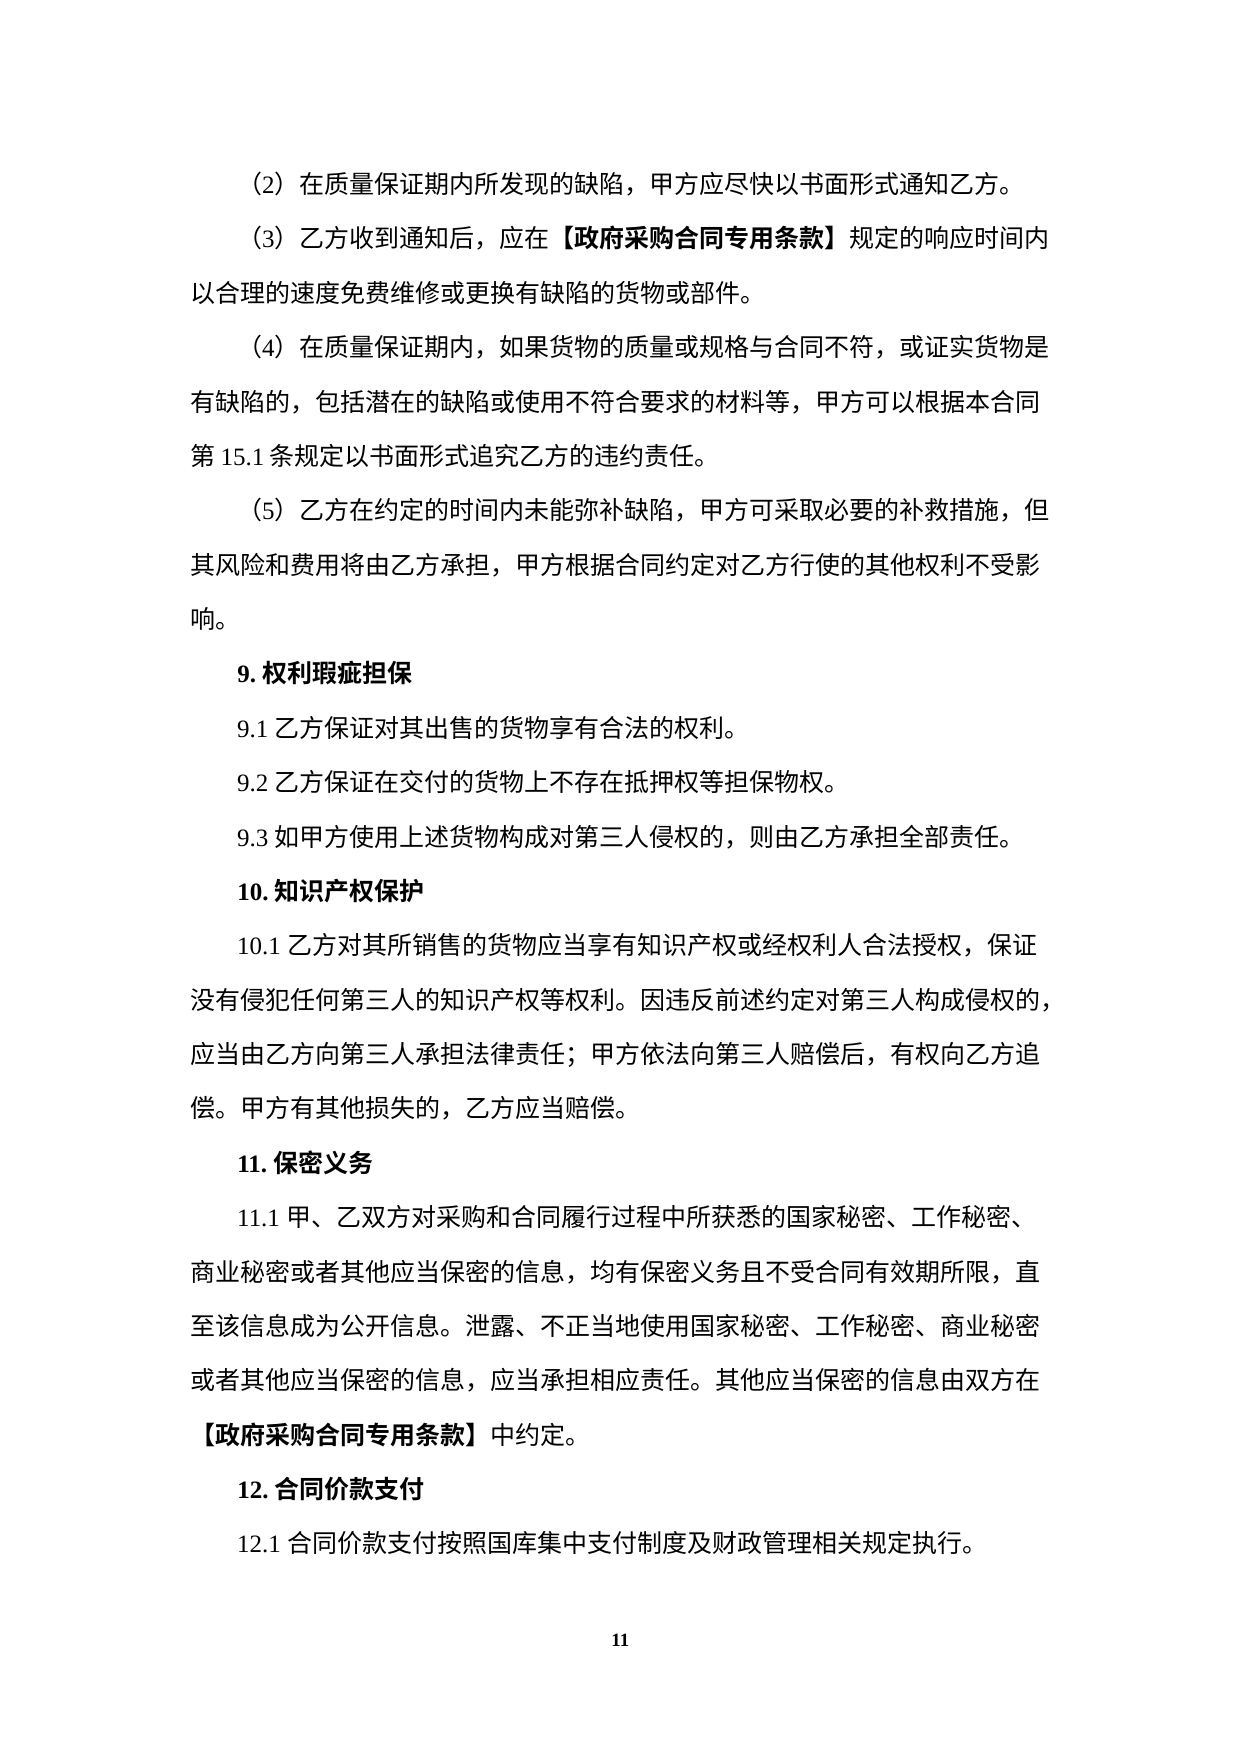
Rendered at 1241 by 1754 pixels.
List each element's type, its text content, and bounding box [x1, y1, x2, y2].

text 10. 知识产权保护 [190, 871, 1050, 908]
text 12. 合同价款支付 [190, 1469, 1050, 1506]
text 9. 权利瑕疵担保 [190, 654, 1050, 690]
text 10.1 乙方对其所销售的货物应当享有知识产权或经权利人合法授权，保证没有侵犯任何第三人的知识产权等权利。因违反前述约定对第三人构成侵权的，应当由乙方向第三人承担法律责任；甲方依法向第三人赔偿后，有权向乙方追偿。甲方有其他损失的，乙方应当赔偿。 [190, 926, 1050, 1125]
text 11.1 甲、乙双方对采购和合同履行过程中所获悉的国家秘密、工作秘密、商业秘密或者其他应当保密的信息，均有保密义务且不受合同有效期所限，直至该信息成为公开信息。泄露、不正当地使用国家秘密、工作秘密、商业秘密或者其他应当保密的信息，应当承担相应责任。其他应当保密的信息由双方在【政府采购合同专用条款】中约定。 [190, 1198, 1050, 1451]
text 9.1 乙方保证对其出售的货物享有合法的权利。 [190, 708, 1050, 744]
text （4）在质量保证期内，如果货物的质量或规格与合同不符，或证实货物是有缺陷的，包括潜在的缺陷或使用不符合要求的材料等，甲方可以根据本合同第15.1条规定以书面形式追究乙方的违约责任。 [190, 328, 1050, 473]
text 9.3 如甲方使用上述货物构成对第三人侵权的，则由乙方承担全部责任。 [190, 817, 1050, 853]
text （5）乙方在约定的时间内未能弥补缺陷，甲方可采取必要的补救措施，但其风险和费用将由乙方承担，甲方根据合同约定对乙方行使的其他权利不受影响。 [190, 491, 1050, 636]
text （3）乙方收到通知后，应在【政府采购合同专用条款】规定的响应时间内以合理的速度免费维修或更换有缺陷的货物或部件。 [190, 219, 1050, 309]
text （2）在质量保证期内所发现的缺陷，甲方应尽快以书面形式通知乙方。 [190, 164, 1050, 201]
text 11. 保密义务 [190, 1143, 1050, 1179]
text 12.1 合同价款支付按照国库集中支付制度及财政管理相关规定执行。 [190, 1524, 1050, 1560]
text 9.2 乙方保证在交付的货物上不存在抵押权等担保物权。 [190, 763, 1050, 799]
